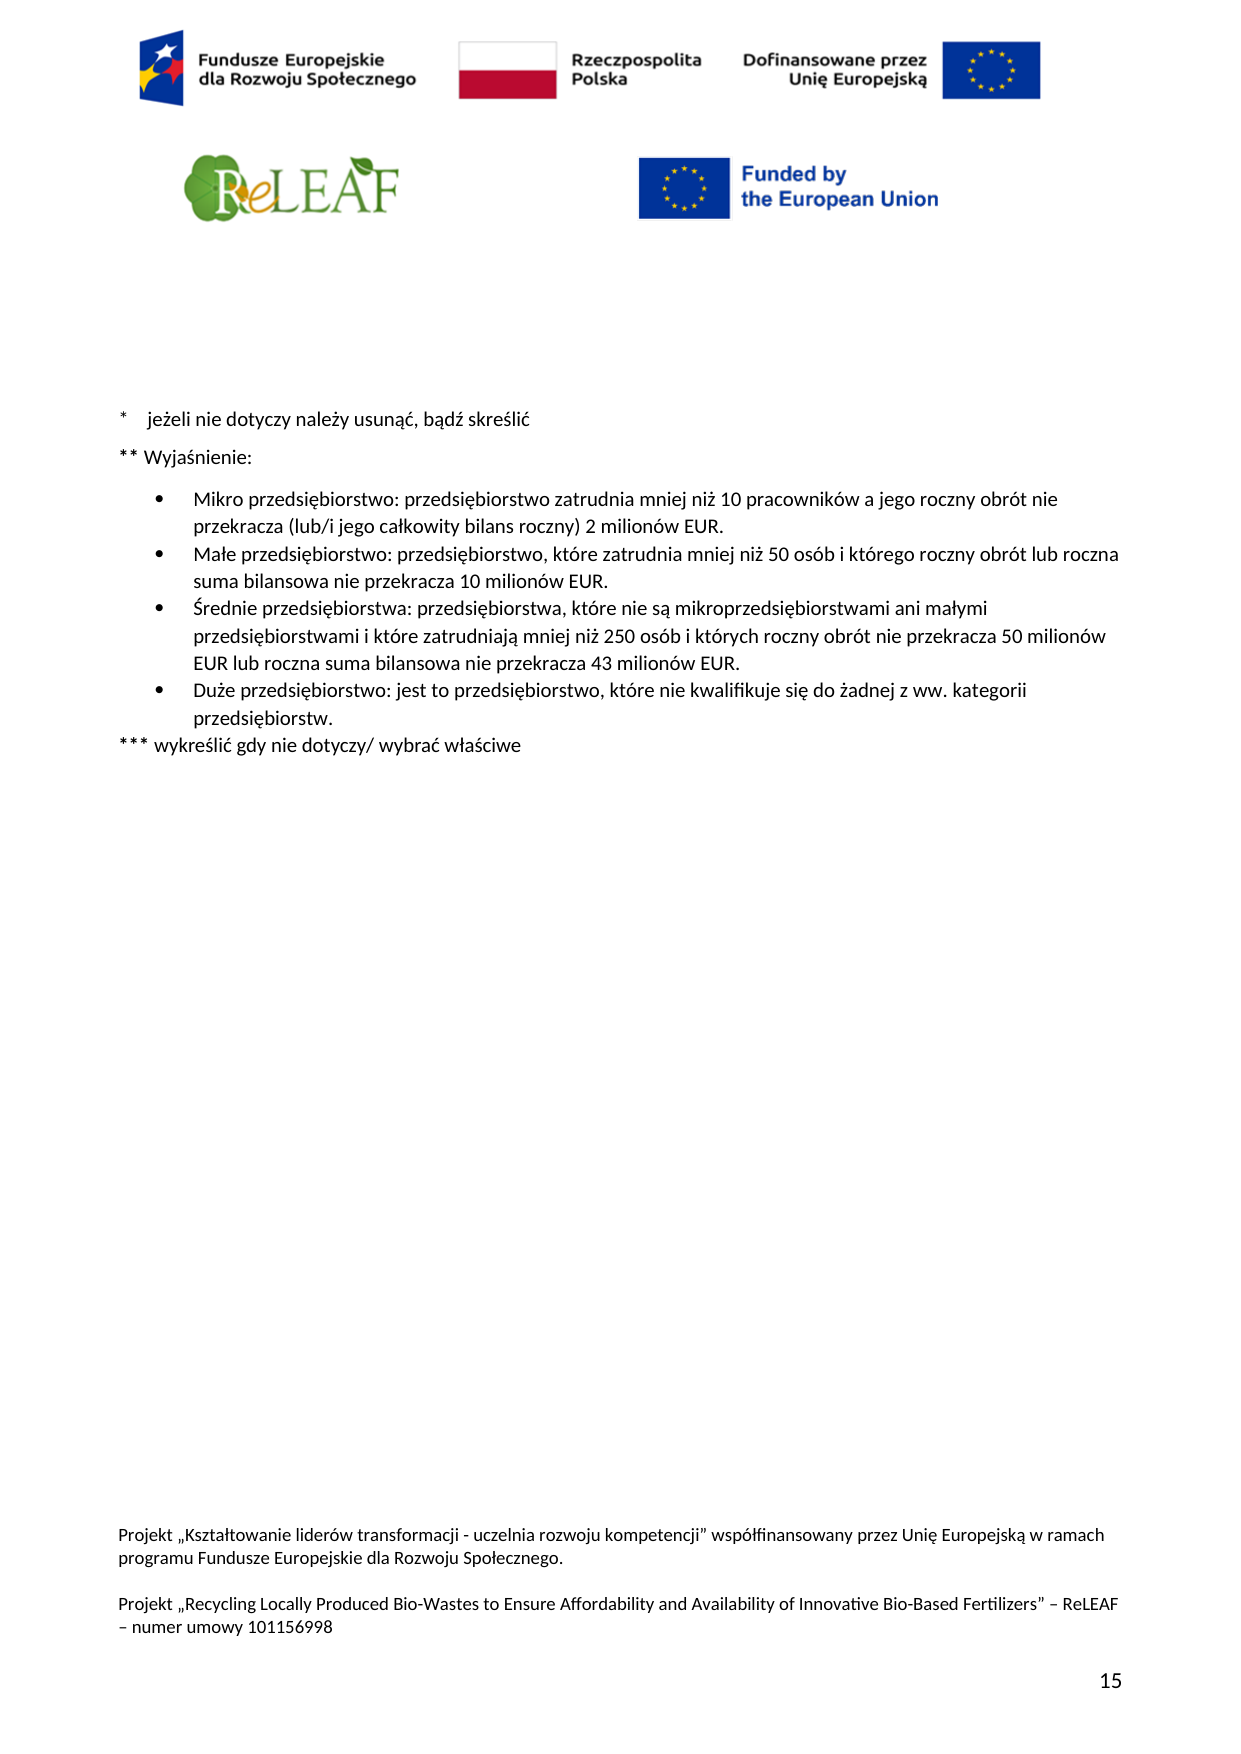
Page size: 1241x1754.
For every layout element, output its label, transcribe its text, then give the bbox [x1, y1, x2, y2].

text ** Wyjaśnienie: [118, 444, 1122, 469]
text * jeżeli nie dotyczy należy usunąć, bądź skreślić [118, 406, 1122, 431]
picture [634, 153, 951, 224]
picture [178, 142, 404, 235]
text *** wykreślić gdy nie dotyczy/ wybrać właściwe [118, 732, 1122, 758]
picture [118, 11, 1062, 125]
list Małe przedsiębiorstwo: przedsiębiorstwo, które zatrudnia mniej niż 50 osób i którego roczny obrót lub roczna suma bilansowa nie przekracza 10 milionów EUR. [156, 541, 1122, 593]
list Duże przedsiębiorstwo: jest to przedsiębiorstwo, które nie kwalifikuje się do żadnej z ww. kategorii przedsiębiorstw. [156, 678, 1122, 731]
list Mikro przedsiębiorstwo: przedsiębiorstwo zatrudnia mniej niż 10 pracowników a jego roczny obrót nie przekracza (lub/i jego całkowity bilans roczny) 2 milionów EUR. [156, 486, 1122, 539]
list Średnie przedsiębiorstwa: przedsiębiorstwa, które nie są mikroprzedsiębiorstwami ani małymi przedsiębiorstwami i które zatrudniają mniej niż 250 osób i których roczny obrót nie przekracza 50 milionów EUR lub roczna suma bilansowa nie przekracza 43 milionów EUR. [156, 596, 1122, 676]
